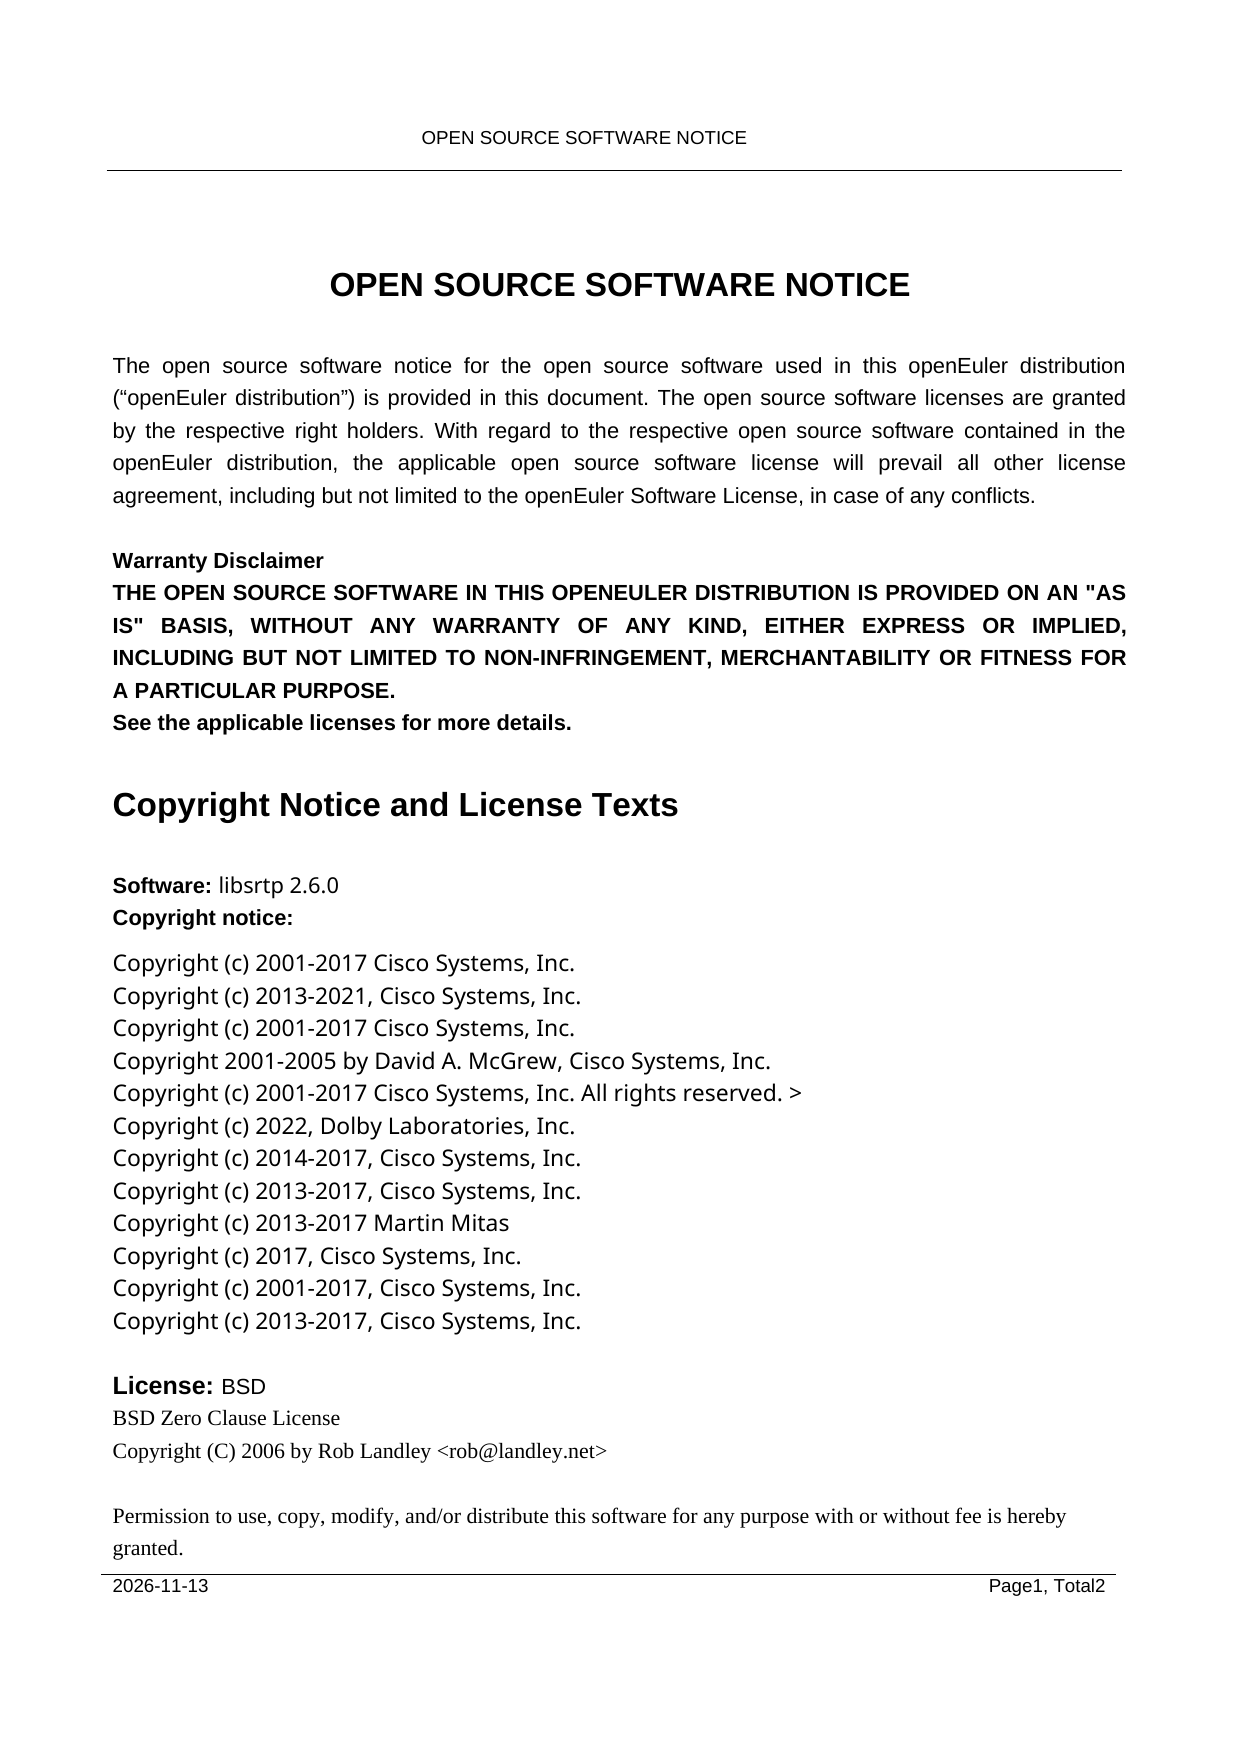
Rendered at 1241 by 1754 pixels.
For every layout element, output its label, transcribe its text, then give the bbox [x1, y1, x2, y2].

text Copyright notice: [112, 901, 1128, 934]
text Warranty Disclaimer [112, 544, 1128, 576]
text THE OPEN SOURCE SOFTWARE IN THIS OPENEULER DISTRIBUTION IS PROVIDED ON AN "AS IS" BASIS, WITHOUT ANY WARRANTY OF ANY KIND, EITHER EXPRESS OR IMPLIED, INCLUDING BUT NOT LIMITED TO NON-INFRINGEMENT, MERCHANTABILITY OR FITNESS FOR A PARTICULAR PURPOSE. See the applicable licenses for more details. [112, 576, 1128, 739]
text Copyright (c) 2001-2017 Cisco Systems, Inc. Copyright (c) 2013-2021, Cisco Systems, Inc. Copyright (c) 2001-2017 Cisco Systems, Inc. Copyright 2001-2005 by David A. McGrew, Cisco Systems, Inc. Copyright (c) 2001-2017 Cisco Systems, Inc. All rights reserved. > Copyright (c) 2022, Dolby Laboratories, Inc. Copyright (c) 2014-2017, Cisco Systems, Inc. Copyright (c) 2013-2017, Cisco Systems, Inc. Copyright (c) 2013-2017 Martin Mitas Copyright (c) 2017, Cisco Systems, Inc. Copyright (c) 2001-2017, Cisco Systems, Inc. Copyright (c) 2013-2017, Cisco Systems, Inc. [112, 947, 1128, 1369]
title Software: libsrtp 2.6.0 [112, 869, 1128, 901]
text OPEN SOURCE SOFTWARE NOTICE [112, 251, 1128, 316]
text License: BSD [112, 1369, 1128, 1402]
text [112, 1402, 1128, 1564]
text The open source software notice for the open source software used in this openEuler distribution (“openEuler distribution”) is provided in this document. The open source software licenses are granted by the respective right holders. With regard to the respective open source software contained in the openEuler distribution, the applicable open source software license will prevail all other license agreement, including but not limited to the openEuler Software License, in case of any conflicts. [112, 349, 1128, 511]
text Copyright Notice and License Texts [112, 771, 1128, 836]
